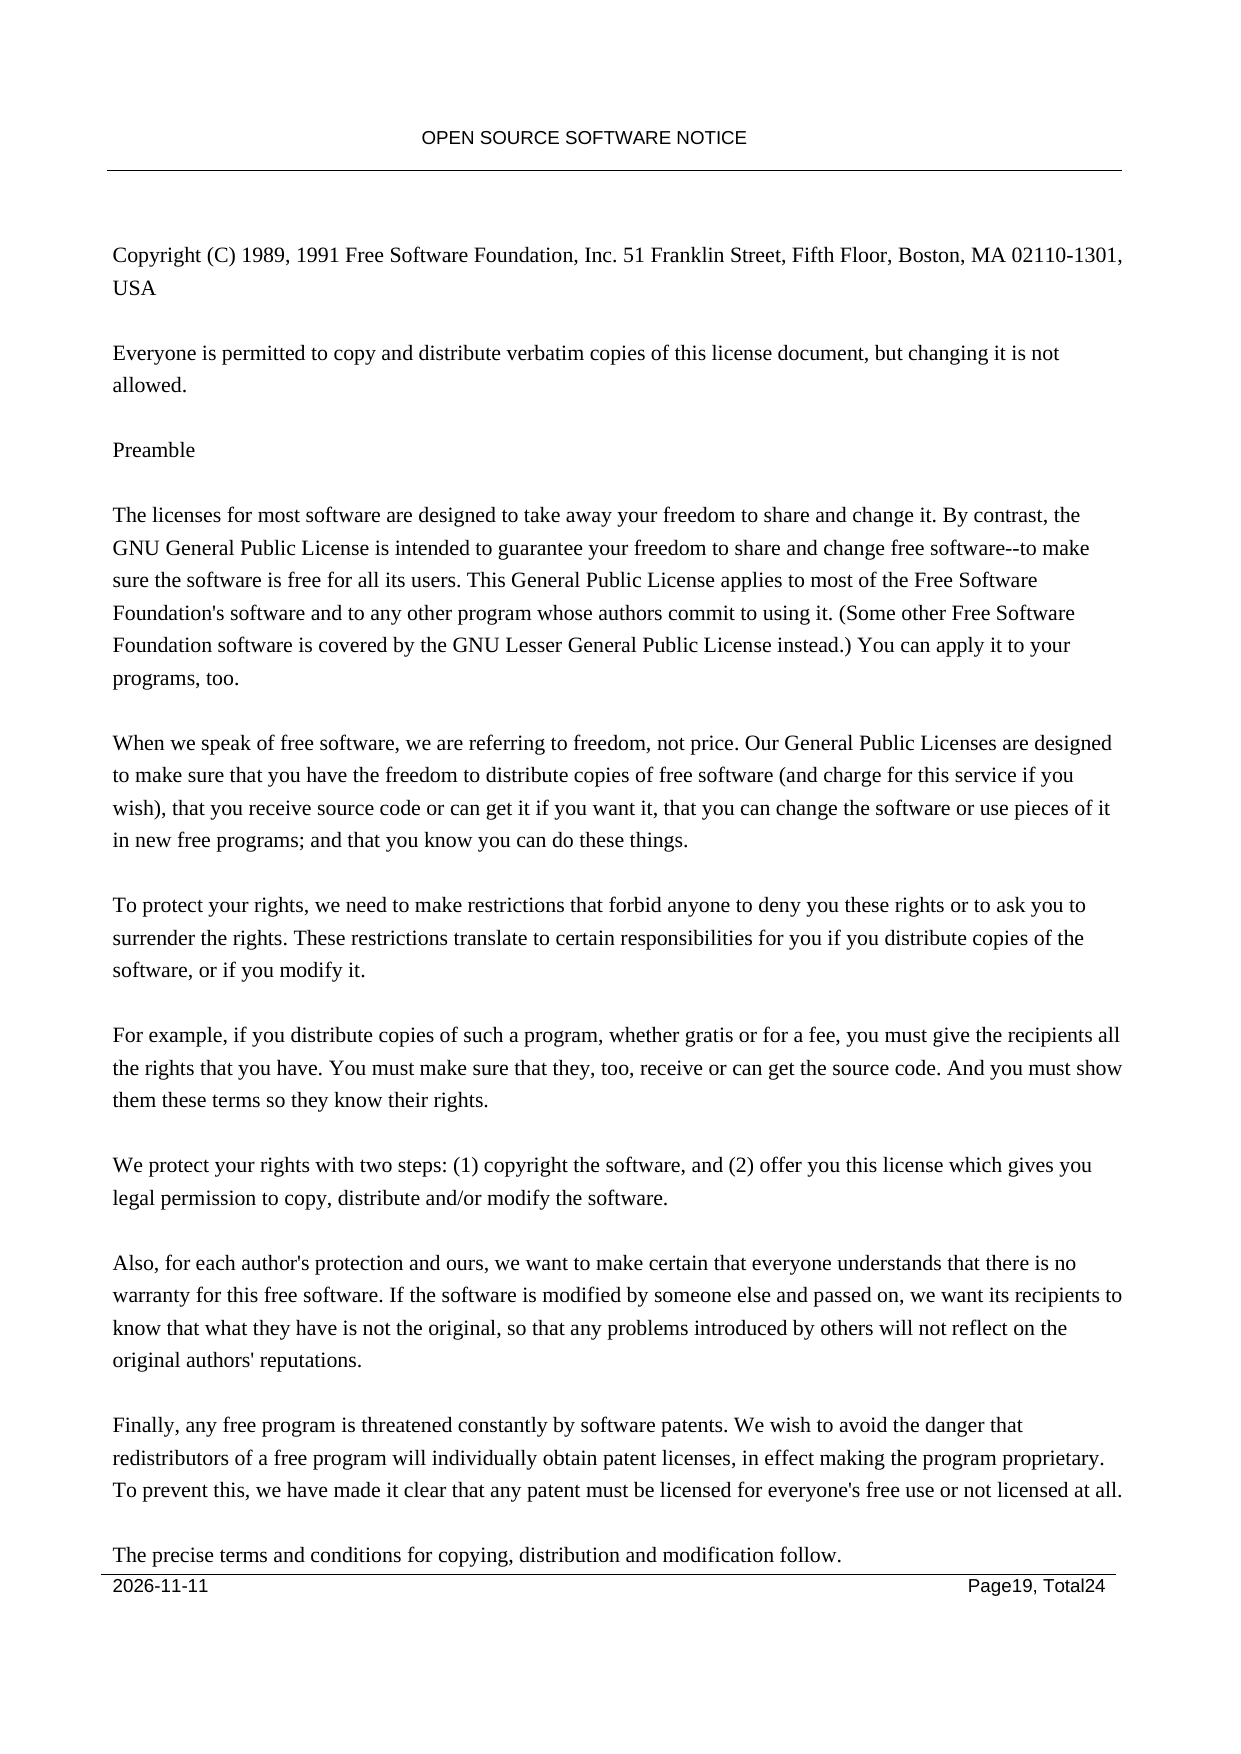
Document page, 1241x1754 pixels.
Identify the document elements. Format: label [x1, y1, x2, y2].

text [112, 206, 1128, 1571]
